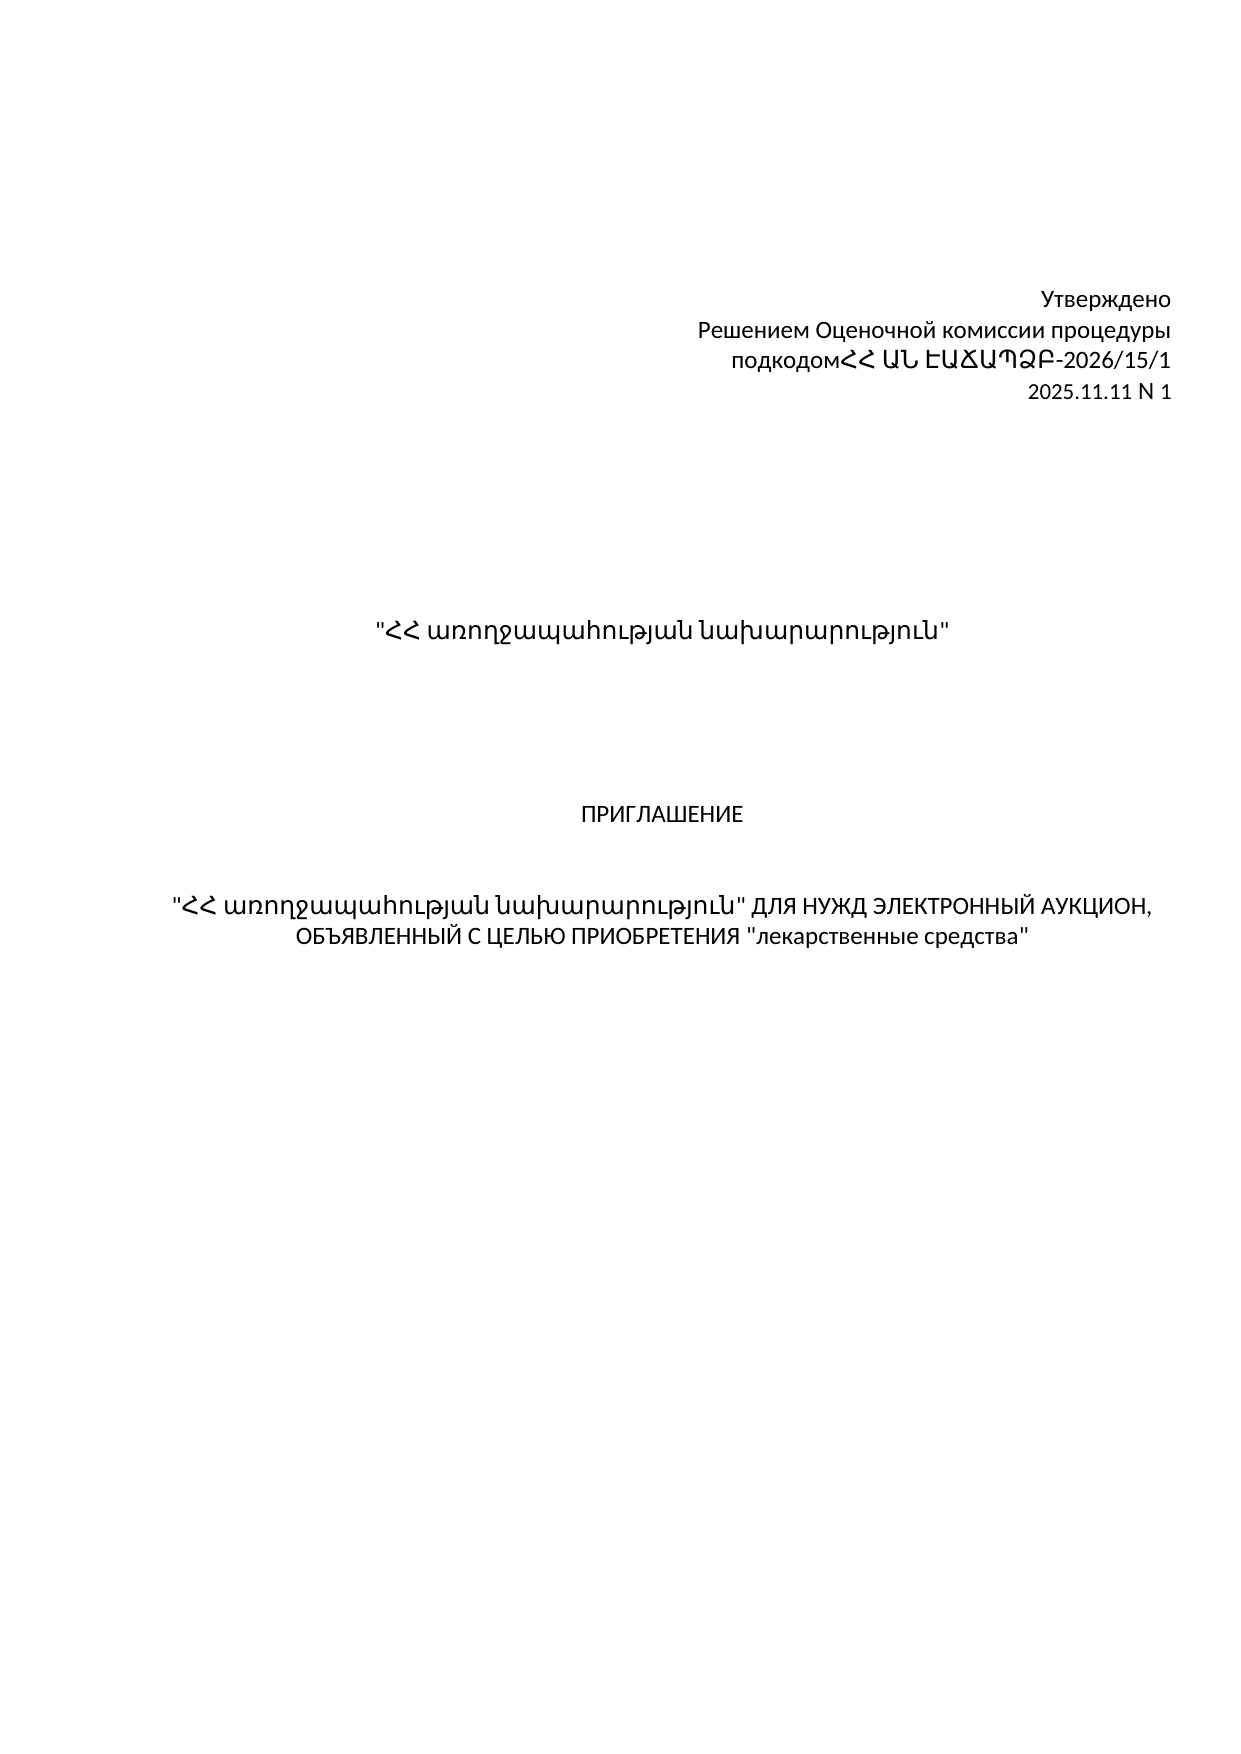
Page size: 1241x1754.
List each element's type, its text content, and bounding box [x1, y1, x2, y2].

text "ՀՀ առողջապահության նախարարություն" ДЛЯ НУЖД ЭЛЕКТРОННЫЙ АУКЦИОН, [94, 890, 1171, 921]
text "ՀՀ առողջապահության նախարարություն" [94, 615, 1171, 646]
text Решением Оценочной комиссии процедуры [94, 314, 1171, 344]
text ОБЪЯВЛЕННЫЙ С ЦЕЛЬЮ ПРИОБРЕТЕНИЯ "лекарственные средства" [94, 921, 1171, 951]
text Утверждено [94, 283, 1171, 314]
text подкодомՀՀ ԱՆ ԷԱՃԱՊՁԲ-2026/15/1 [94, 344, 1171, 375]
text 2025.11.11 N 1 [94, 375, 1171, 405]
text ПРИГЛАШЕНИЕ [94, 798, 1171, 829]
